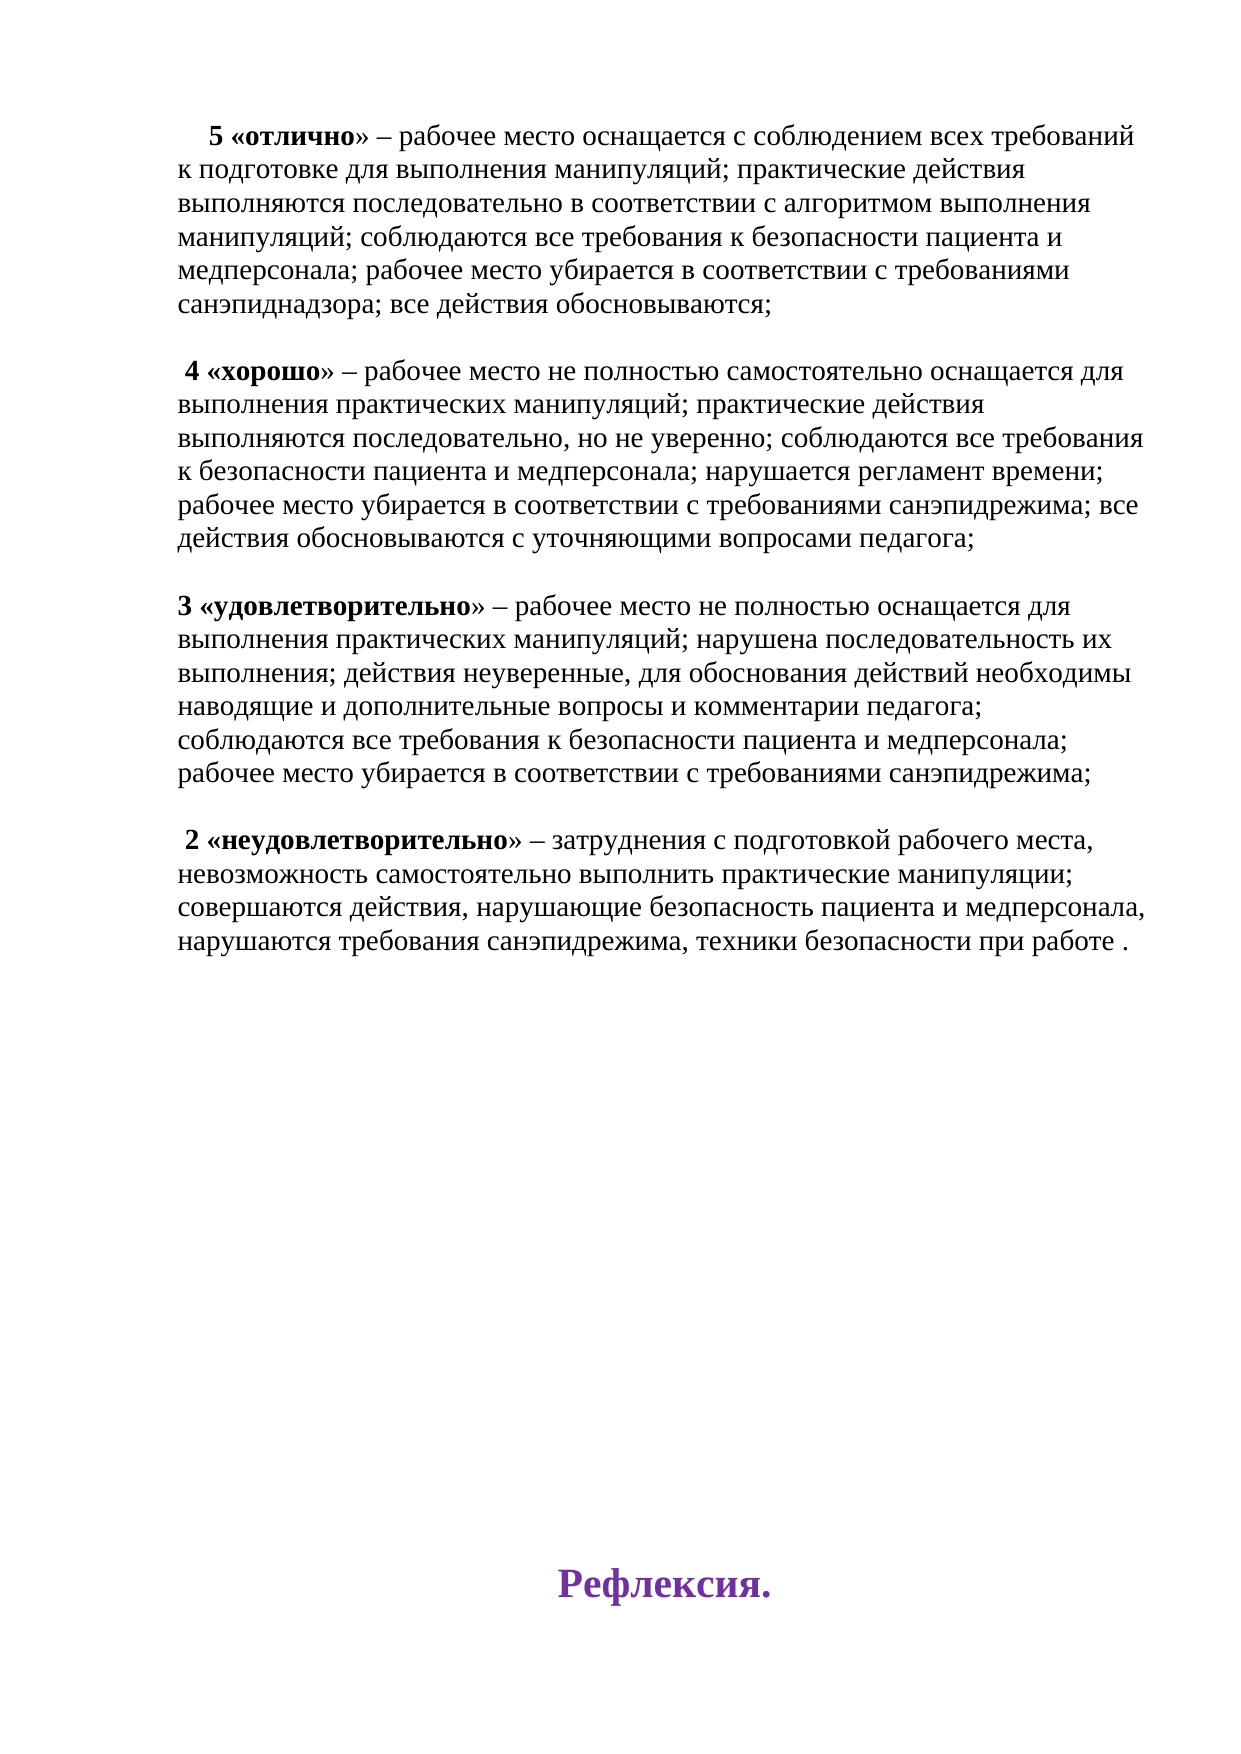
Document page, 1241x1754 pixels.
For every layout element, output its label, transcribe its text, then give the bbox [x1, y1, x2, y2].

text 5 «отлично» – рабочее место оснащается с соблюдением всех требований к подготовке для выполнения манипуляций; практические действия выполняются последовательно в соответствии с алгоритмом выполнения манипуляций; соблюдаются все требования к безопасности пациента и медперсонала; рабочее место убирается в соответствии с требованиями санэпиднадзора; все действия обосновываются; 4 «хорошо» – рабочее место не полностью самостоятельно оснащается для выполнения практических манипуляций; практические действия выполняются последовательно, но не уверенно; соблюдаются все требования к безопасности пациента и медперсонала; нарушается регламент времени; рабочее место убирается в соответствии с требованиями санэпидрежима; все действия обосновываются с уточняющими вопросами педагога; 3 «удовлетворительно» – рабочее место не полностью оснащается для выполнения практических манипуляций; нарушена последовательность их выполнения; действия неуверенные, для обоснования действий необходимы наводящие и дополнительные вопросы и комментарии педагога; соблюдаются все требования к безопасности пациента и медперсонала; рабочее место убирается в соответствии с требованиями санэпидрежима; 2 «неудовлетворительно» – затруднения с подготовкой рабочего места, невозможность самостоятельно выполнить практические манипуляции; совершаются действия, нарушающие безопасность пациента и медперсонала, нарушаются требования санэпидрежима, техники безопасности при работе . [177, 118, 1152, 957]
text Рефлексия. [177, 1558, 1152, 1606]
